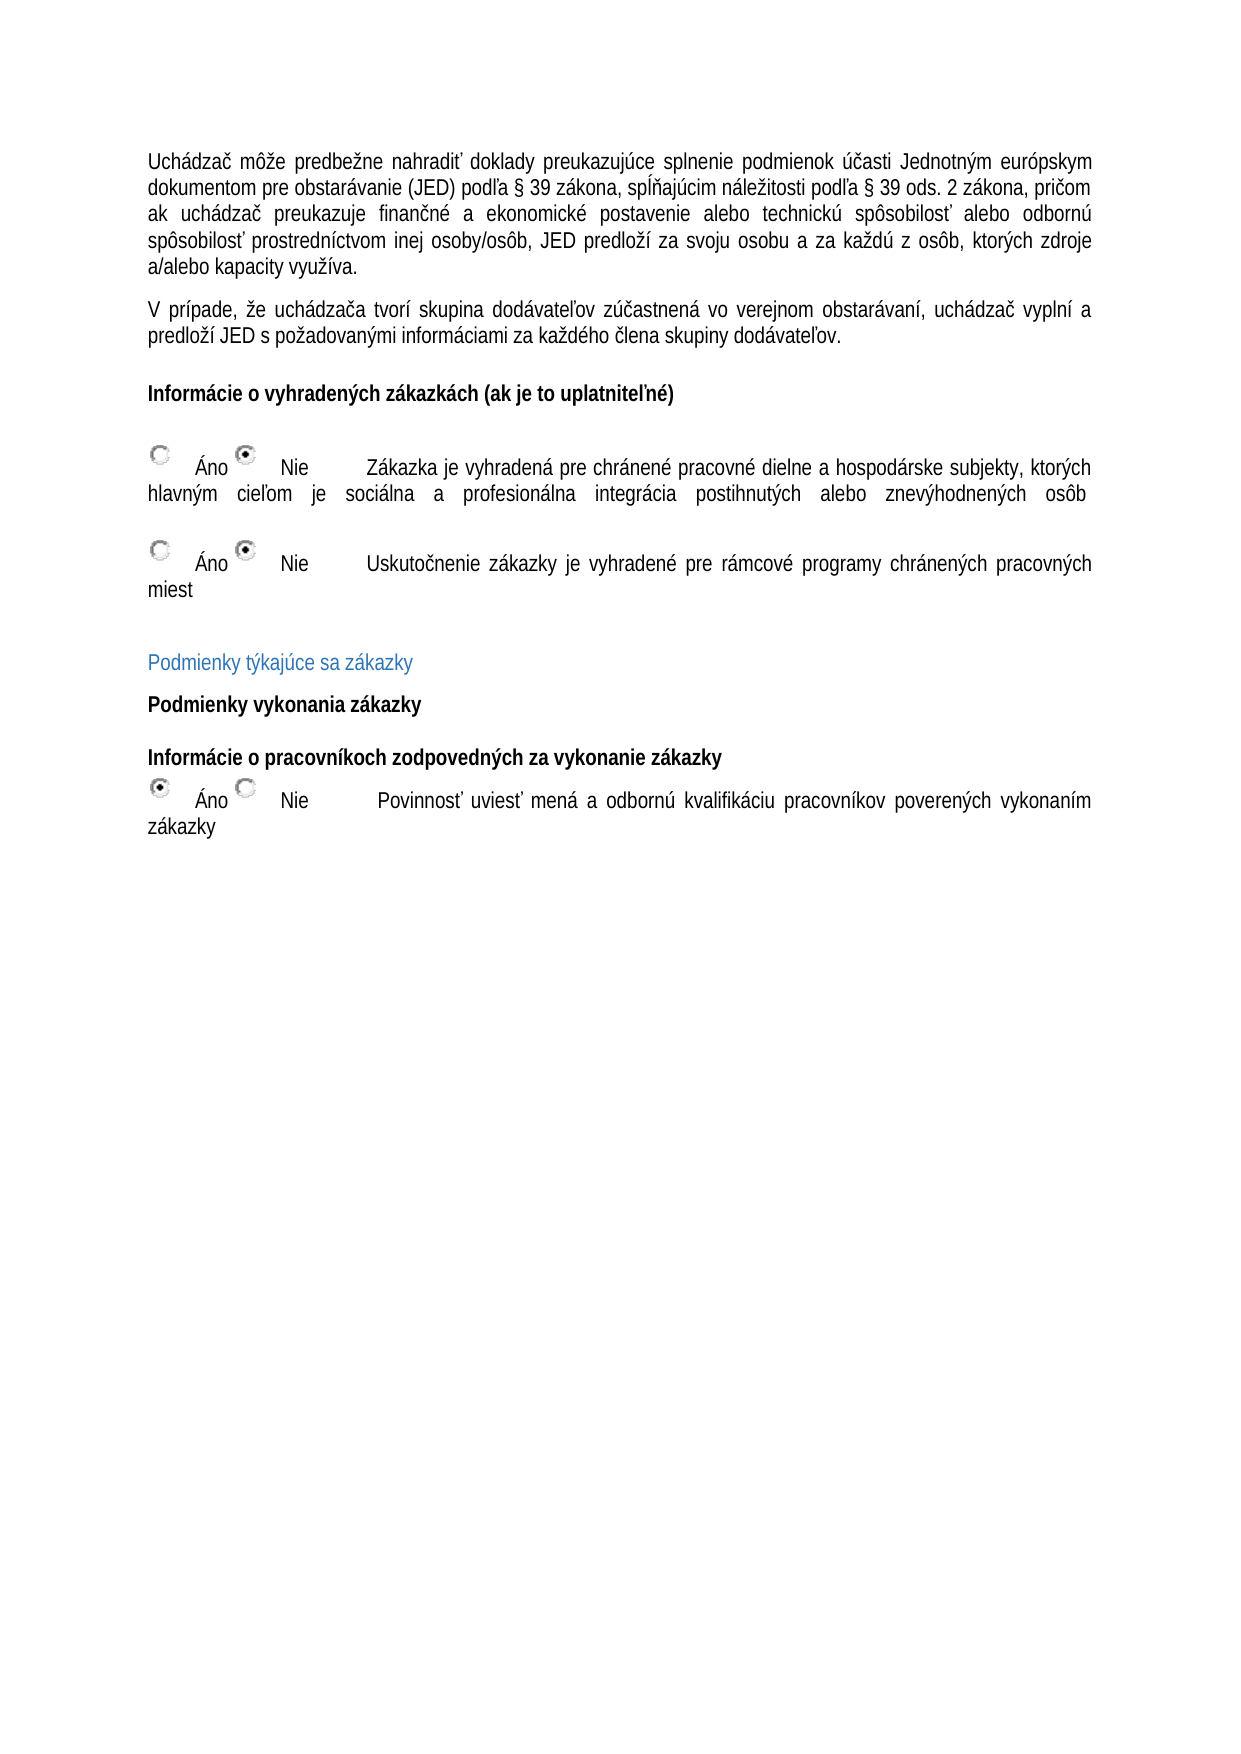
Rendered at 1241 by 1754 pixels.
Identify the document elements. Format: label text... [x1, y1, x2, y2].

text Áno Nie Zákazka je vyhradená pre chránené pracovné dielne a hospodárske subjekty, ktorých hlavným cieľom je sociálna a profesionálna integrácia postihnutých alebo znevýhodnených osôb Áno Nie Uskutočnenie zákazky je vyhradené pre rámcové programy chránených pracovných miest [148, 438, 1093, 602]
text Uchádzač môže predbežne nahradiť doklady preukazujúce splnenie podmienok účasti Jednotným európskym dokumentom pre obstarávanie (JED) podľa § 39 zákona, spĺňajúcim náležitosti podľa § 39 ods. 2 zákona, pričom ak uchádzač preukazuje finančné a ekonomické postavenie alebo technickú spôsobilosť alebo odbornú spôsobilosť prostredníctvom inej osoby/osôb, JED predloží za svoju osobu a za každú z osôb, ktorých zdroje a/alebo kapacity využíva. [148, 148, 1093, 279]
text Podmienky týkajúce sa zákazky [148, 649, 1093, 676]
text V prípade, že uchádzača tvorí skupina dodávateľov zúčastnená vo verejnom obstarávaní, uchádzač vyplní a predloží JED s požadovanými informáciami za každého člena skupiny dodávateľov. [148, 296, 1093, 349]
text Áno Nie Povinnosť uviesť mená a odbornú kvalifikáciu pracovníkov poverených vykonaním zákazky [148, 770, 1093, 839]
text Informácie o vyhradených zákazkách (ak je to uplatniteľné) [148, 380, 1093, 406]
text Podmienky vykonania zákazky [148, 691, 1093, 717]
text Informácie o pracovníkoch zodpovedných za vykonanie zákazky [148, 744, 1093, 770]
